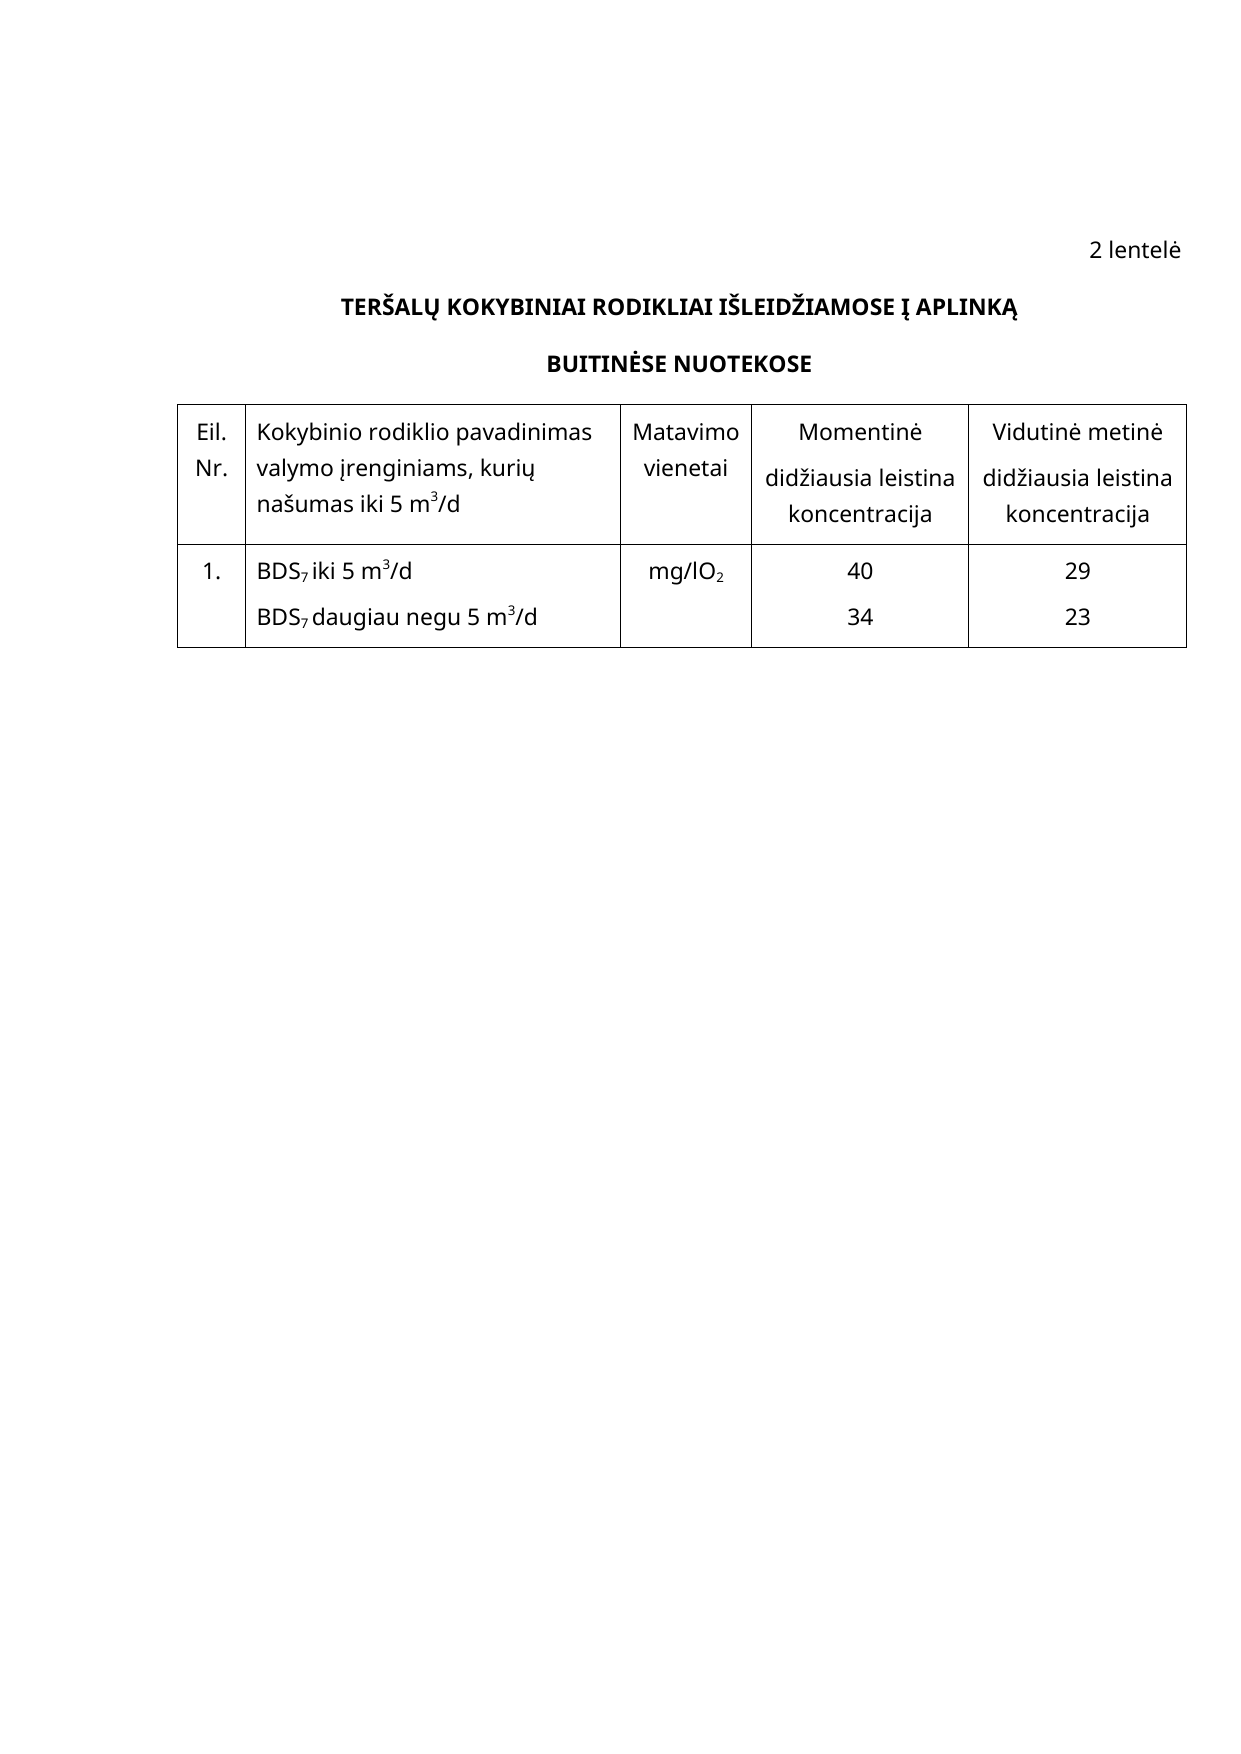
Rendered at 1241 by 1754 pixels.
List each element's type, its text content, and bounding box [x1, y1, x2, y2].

table_header Kokybinio rodiklio pavadinimas valymo įrenginiams, kurių našumas iki 5 m3/d [246, 405, 620, 543]
table_cell 29 23 [969, 545, 1186, 647]
table_cell 1. [178, 545, 245, 647]
table_header Momentinė didžiausia leistina koncentracija [752, 405, 968, 543]
table_cell mg/lO2 [621, 545, 751, 647]
text BUITINĖSE NUOTEKOSE [177, 347, 1181, 379]
table_header Vidutinė metinė didžiausia leistina koncentracija [969, 405, 1186, 543]
text TERŠALŲ KOKYBINIAI RODIKLIAI IŠLEIDŽIAMOSE Į APLINKĄ [177, 291, 1181, 322]
table_cell 40 34 [752, 545, 968, 647]
table_cell BDS7 iki 5 m3/d BDS7 daugiau negu 5 m3/d [246, 545, 620, 647]
text 2 lentelė [177, 234, 1181, 265]
table_header Matavimo vienetai [621, 405, 751, 543]
table_header Eil. Nr. [178, 405, 245, 543]
